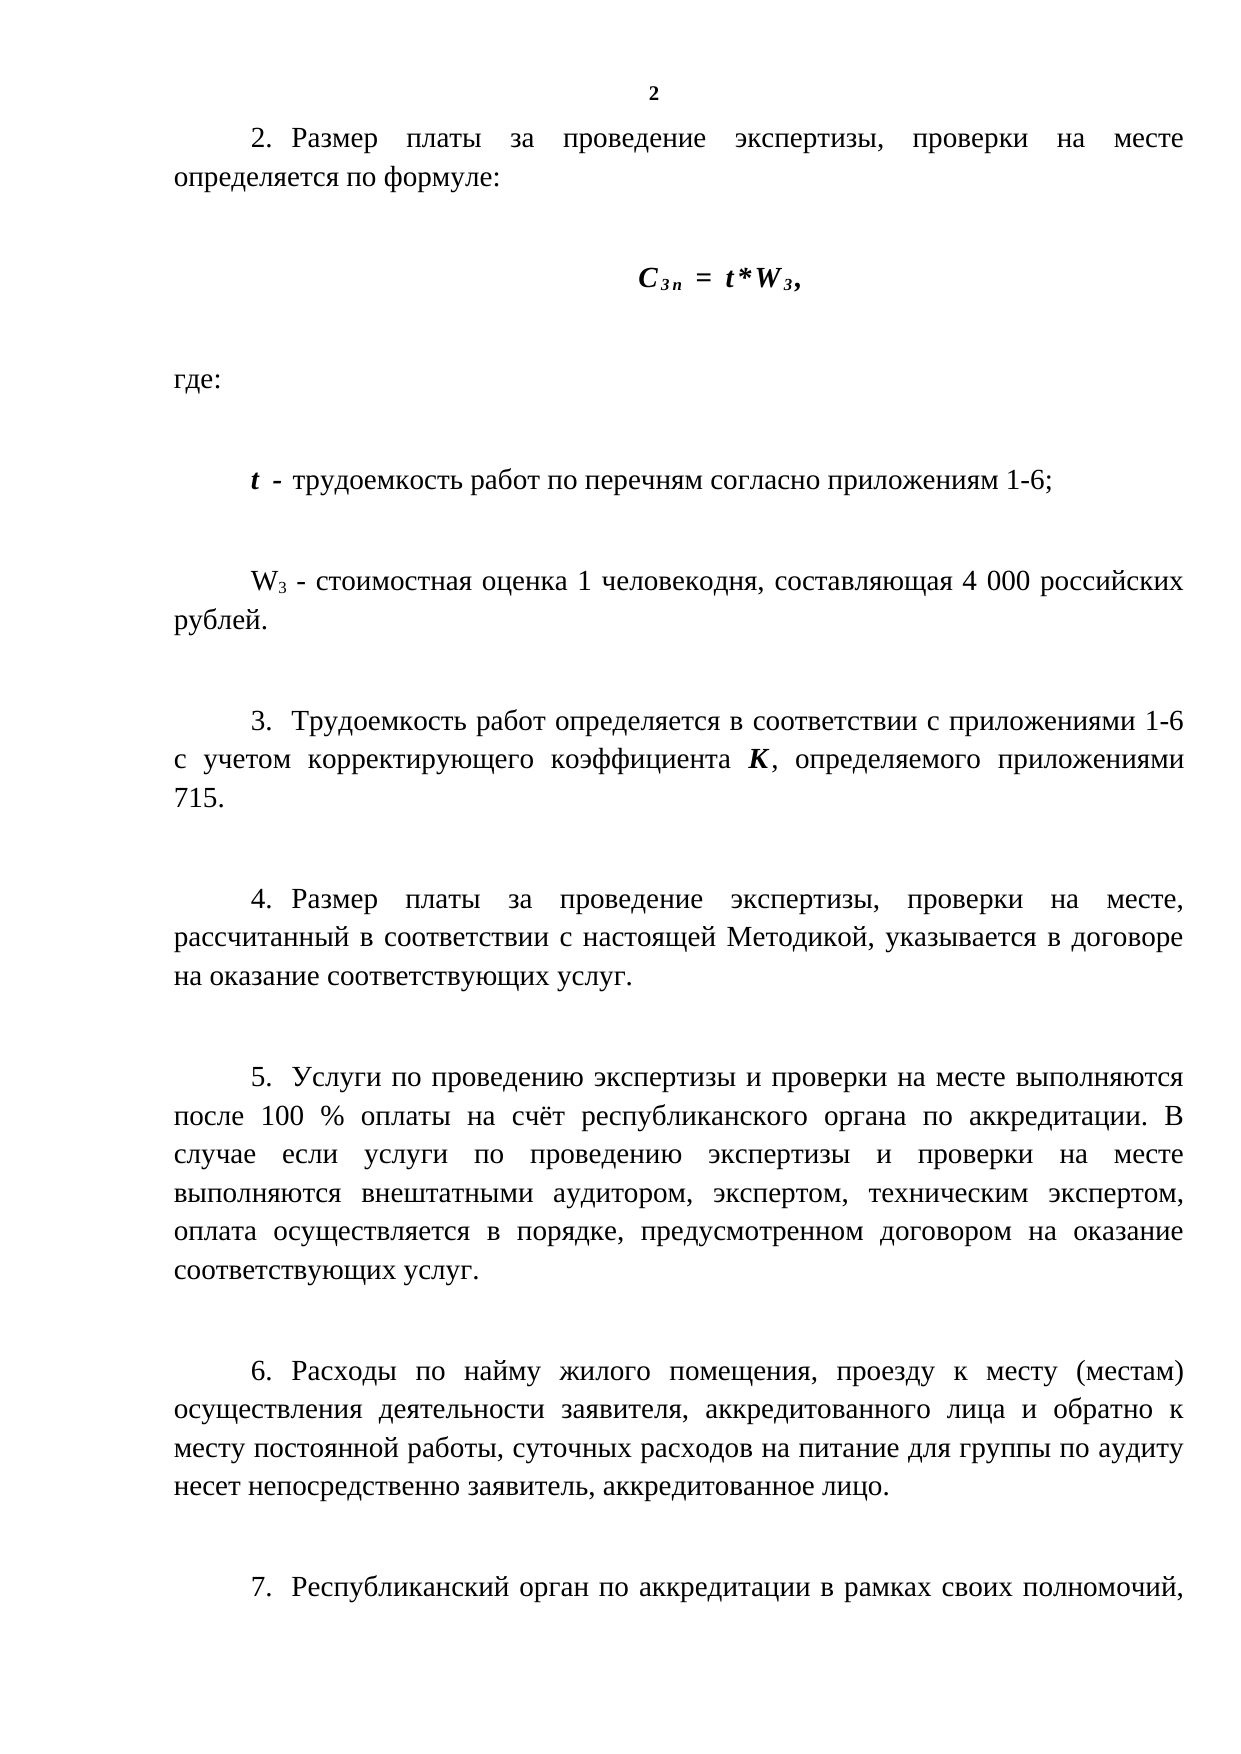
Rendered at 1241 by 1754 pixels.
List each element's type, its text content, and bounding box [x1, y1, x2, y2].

list Расходы по найму жилого помещения, проезду к месту (местам) осуществления деятельности заявителя, аккредитованного лица и обратно к месту постоянной работы, суточных расходов на питание для группы по аудиту несет непосредственно заявитель, аккредитованное лицо. [173, 1353, 1185, 1502]
text t - трудоемкость работ по перечням согласно приложениям 1-6; [173, 462, 1185, 496]
list Размер платы за проведение экспертизы, проверки на месте, рассчитанный в соответствии с настоящей Методикой, указывается в договоре на оказание соответствующих услуг. [173, 881, 1185, 992]
text C3n = t*W3, [638, 260, 1185, 294]
list Трудоемкость работ определяется в соответствии с приложениями 1-6 с учетом корректирующего коэффициента К, определяемого приложениями 715. [173, 703, 1185, 813]
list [173, 1569, 1185, 1603]
list Размер платы за проведение экспертизы, проверки на месте определяется по формуле: [173, 121, 1185, 193]
list Услуги по проведению экспертизы и проверки на месте выполняются после 100 % оплаты на счёт республиканского органа по аккредитации. В случае если услуги по проведению экспертизы и проверки на месте выполняются внештатными аудитором, экспертом, техническим экспертом, оплата осуществляется в порядке, предусмотренном договором на оказание соответствующих услуг. [173, 1059, 1185, 1285]
text где: [173, 361, 1185, 395]
text W3 - стоимостная оценка 1 человекодня, составляющая 4 000 российских рублей. [173, 563, 1185, 635]
